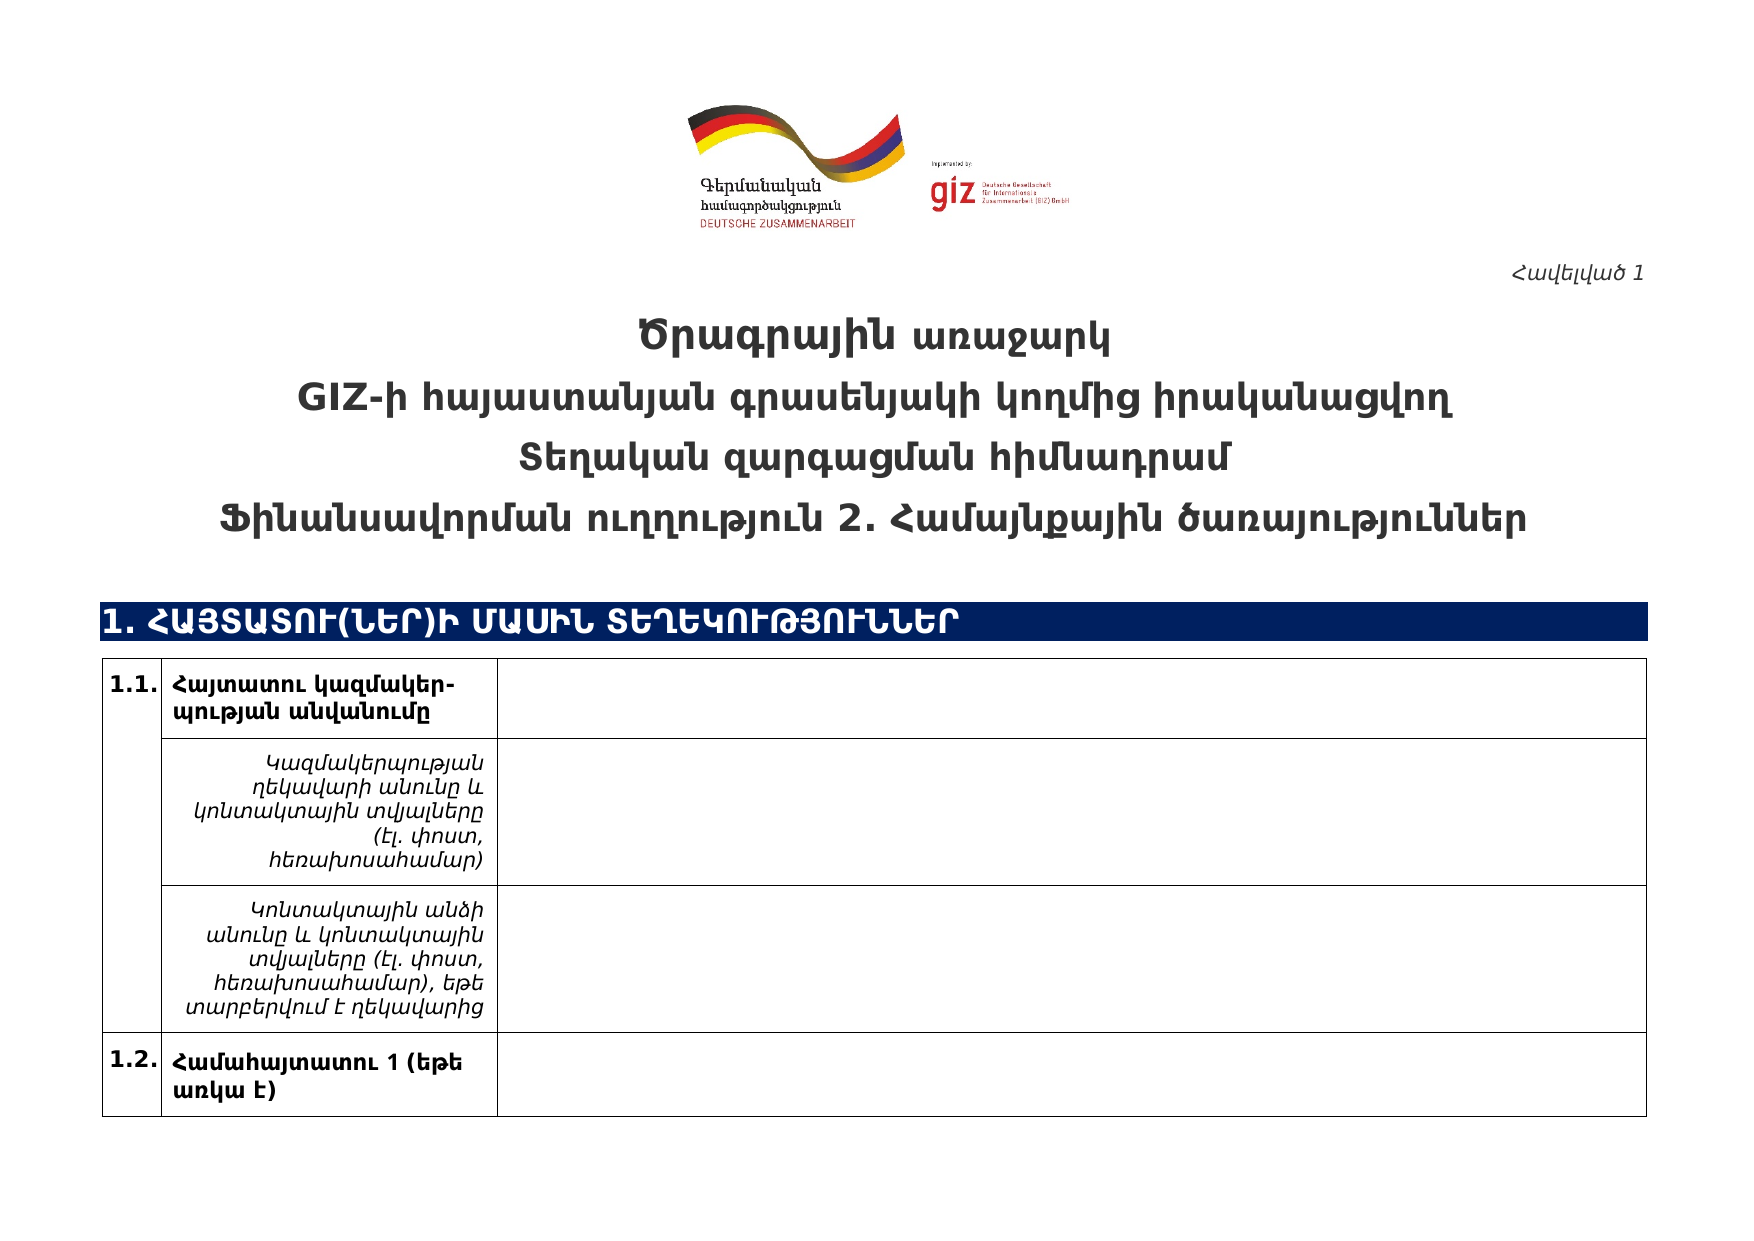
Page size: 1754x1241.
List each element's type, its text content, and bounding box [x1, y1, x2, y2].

table_header [498, 659, 1646, 737]
table_header Հայտատու կազմակերպության անվանումը [162, 659, 497, 737]
picture [667, 88, 1081, 237]
text Հավելված 1 [100, 261, 1648, 286]
text Ֆինանսավորման ուղղություն 2. Համայնքային ծառայություններ [100, 496, 1648, 540]
text 1. ՀԱՅՏԱՏՈՒ(ՆԵՐ)Ի ՄԱՍԻՆ ՏԵՂԵԿՈՒԹՅՈՒՆՆԵՐ [100, 602, 1648, 641]
text Տեղական զարգացման հիմնադրամ [100, 436, 1648, 480]
text Ծրագրային առաջարկ [100, 311, 1648, 359]
table_cell [498, 886, 1646, 1032]
table_cell Կազմակերպության ղեկավարի անունը և կոնտակտային տվյալները (էլ. փոստ, հեռախոսահամար) [162, 739, 497, 885]
table_header [103, 659, 161, 1032]
table_cell [103, 1033, 161, 1116]
table_cell [498, 739, 1646, 885]
table_cell Համահայտատու 1 (եթե առկա է) [162, 1033, 497, 1116]
table_cell Կոնտակտային անձի անունը և կոնտակտային տվյալները (էլ. փոստ, հեռախոսահամար), եթե տարբերվում է ղեկավարից [162, 886, 497, 1032]
text GIZ-ի հայաստանյան գրասենյակի կողմից իրականացվող [100, 376, 1648, 419]
table_cell [498, 1033, 1646, 1116]
